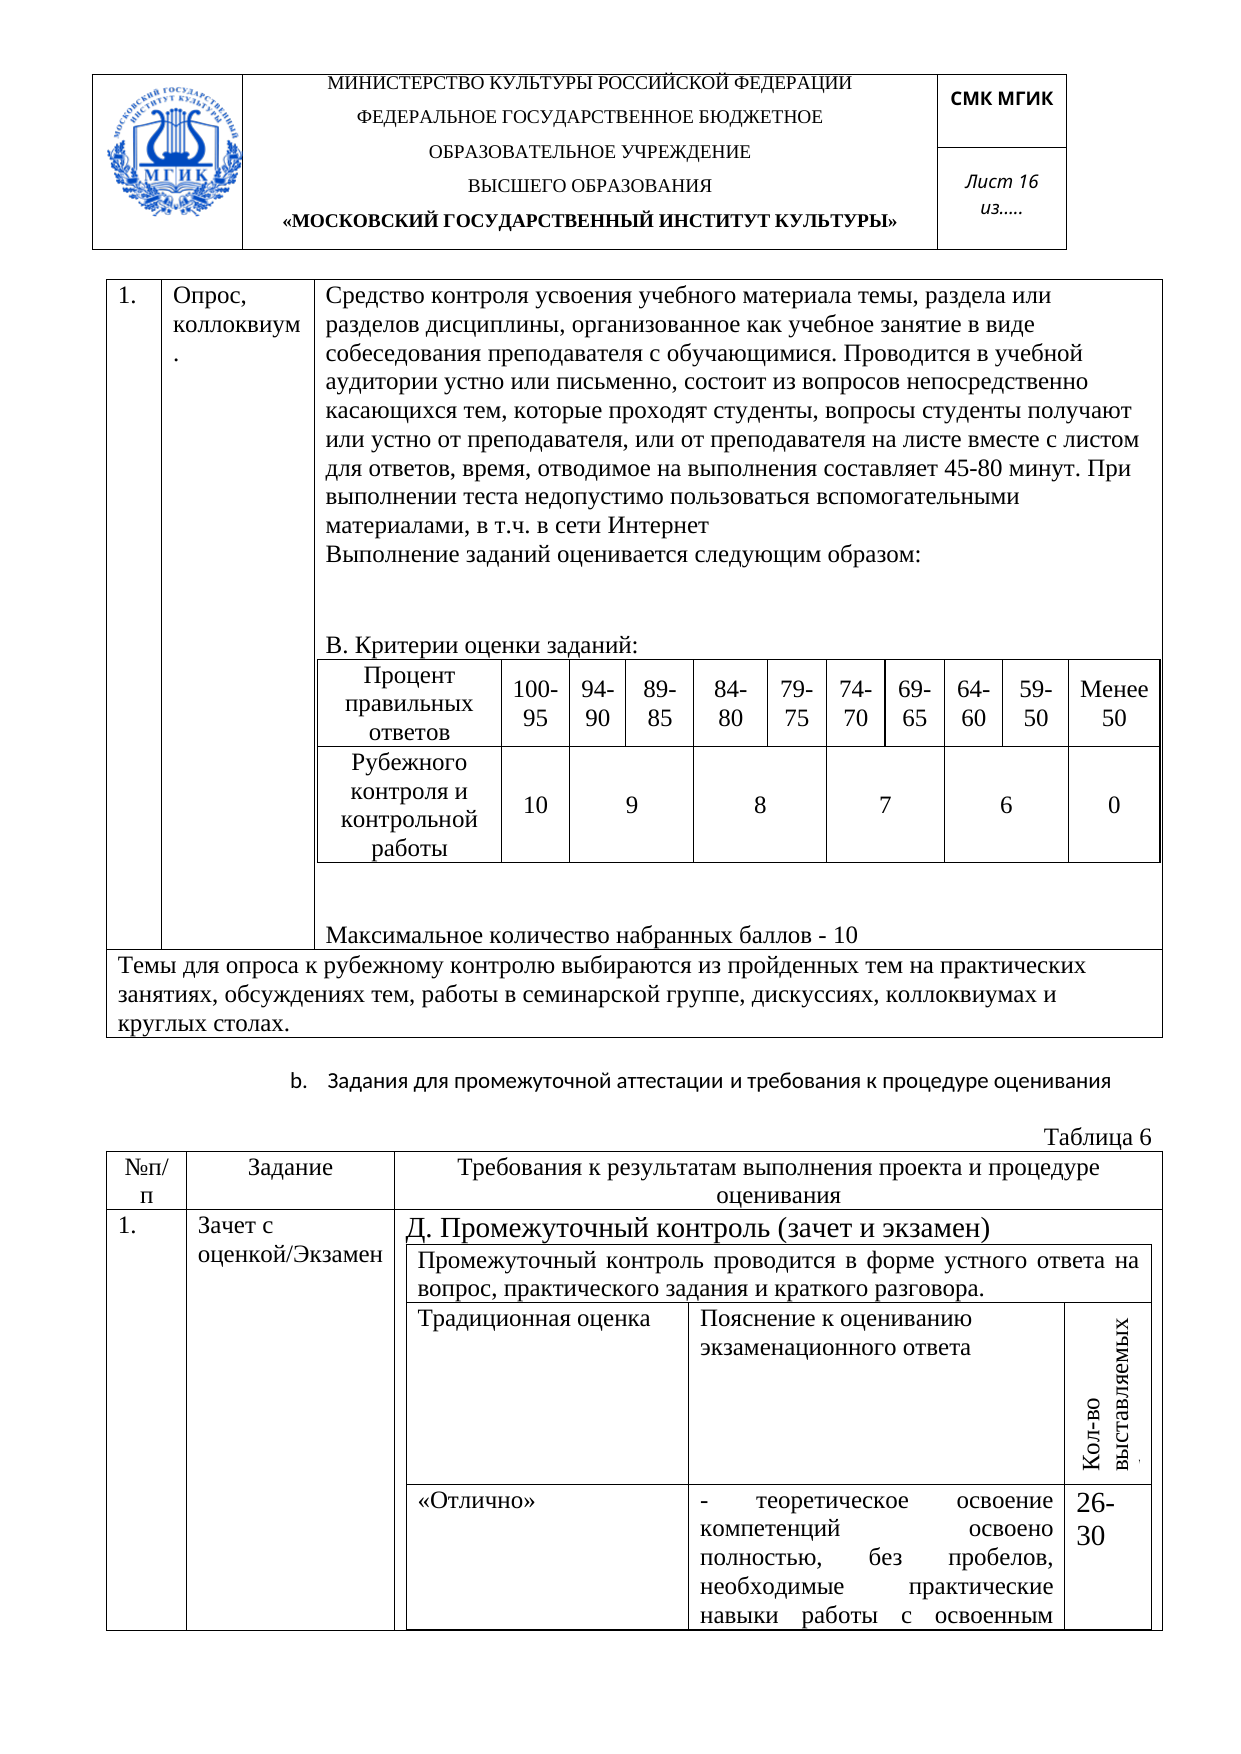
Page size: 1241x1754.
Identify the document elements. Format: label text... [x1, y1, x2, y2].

table_header Требования к результатам выполнения проекта и процедуре оценивания [395, 1152, 1162, 1209]
list Задания для промежуточной аттестации и требования к процедуре оценивания [290, 1066, 1152, 1094]
table_header Задание [187, 1152, 394, 1209]
list Таблица 6 [252, 1122, 1152, 1151]
table_cell 1. [107, 1210, 186, 1629]
table_cell 1. [107, 280, 161, 949]
table_cell Средство контроля усвоения учебного материала темы, раздела или разделов дисциплины, организованное как учебное занятие в виде собеседования преподавателя с обучающимися. Проводится в учебной аудитории устно или письменно, состоит из вопросов непосредственно касающихся тем, которые проходят студенты, вопросы студенты получают или устно от преподавателя, или от преподавателя на листе вместе с листом для ответов, время, отводимое на выполнения составляет 45-80 минут. При выполнении теста недопустимо пользоваться вспомогательными материалами, в т.ч. в сети Интернет Выполнение заданий оценивается следующим образом: В. Критерии оценки заданий: Максимальное количество набранных баллов - 10 [315, 280, 1162, 949]
table_cell Темы для опроса к рубежному контролю выбираются из пройденных тем на практических занятиях, обсуждениях тем, работы в семинарской группе, дискуссиях, коллоквиумах и круглых столах. [107, 950, 1162, 1037]
table_cell Опрос, коллоквиум. [162, 280, 314, 949]
table_cell Д. Промежуточный контроль (зачет и экзамен) Максимальное количество набранных баллов – 30. [395, 1210, 1162, 1629]
table_cell Зачет с оценкой/Экзамен [187, 1210, 394, 1629]
table_header №п/п [107, 1152, 186, 1209]
picture [102, 74, 243, 241]
